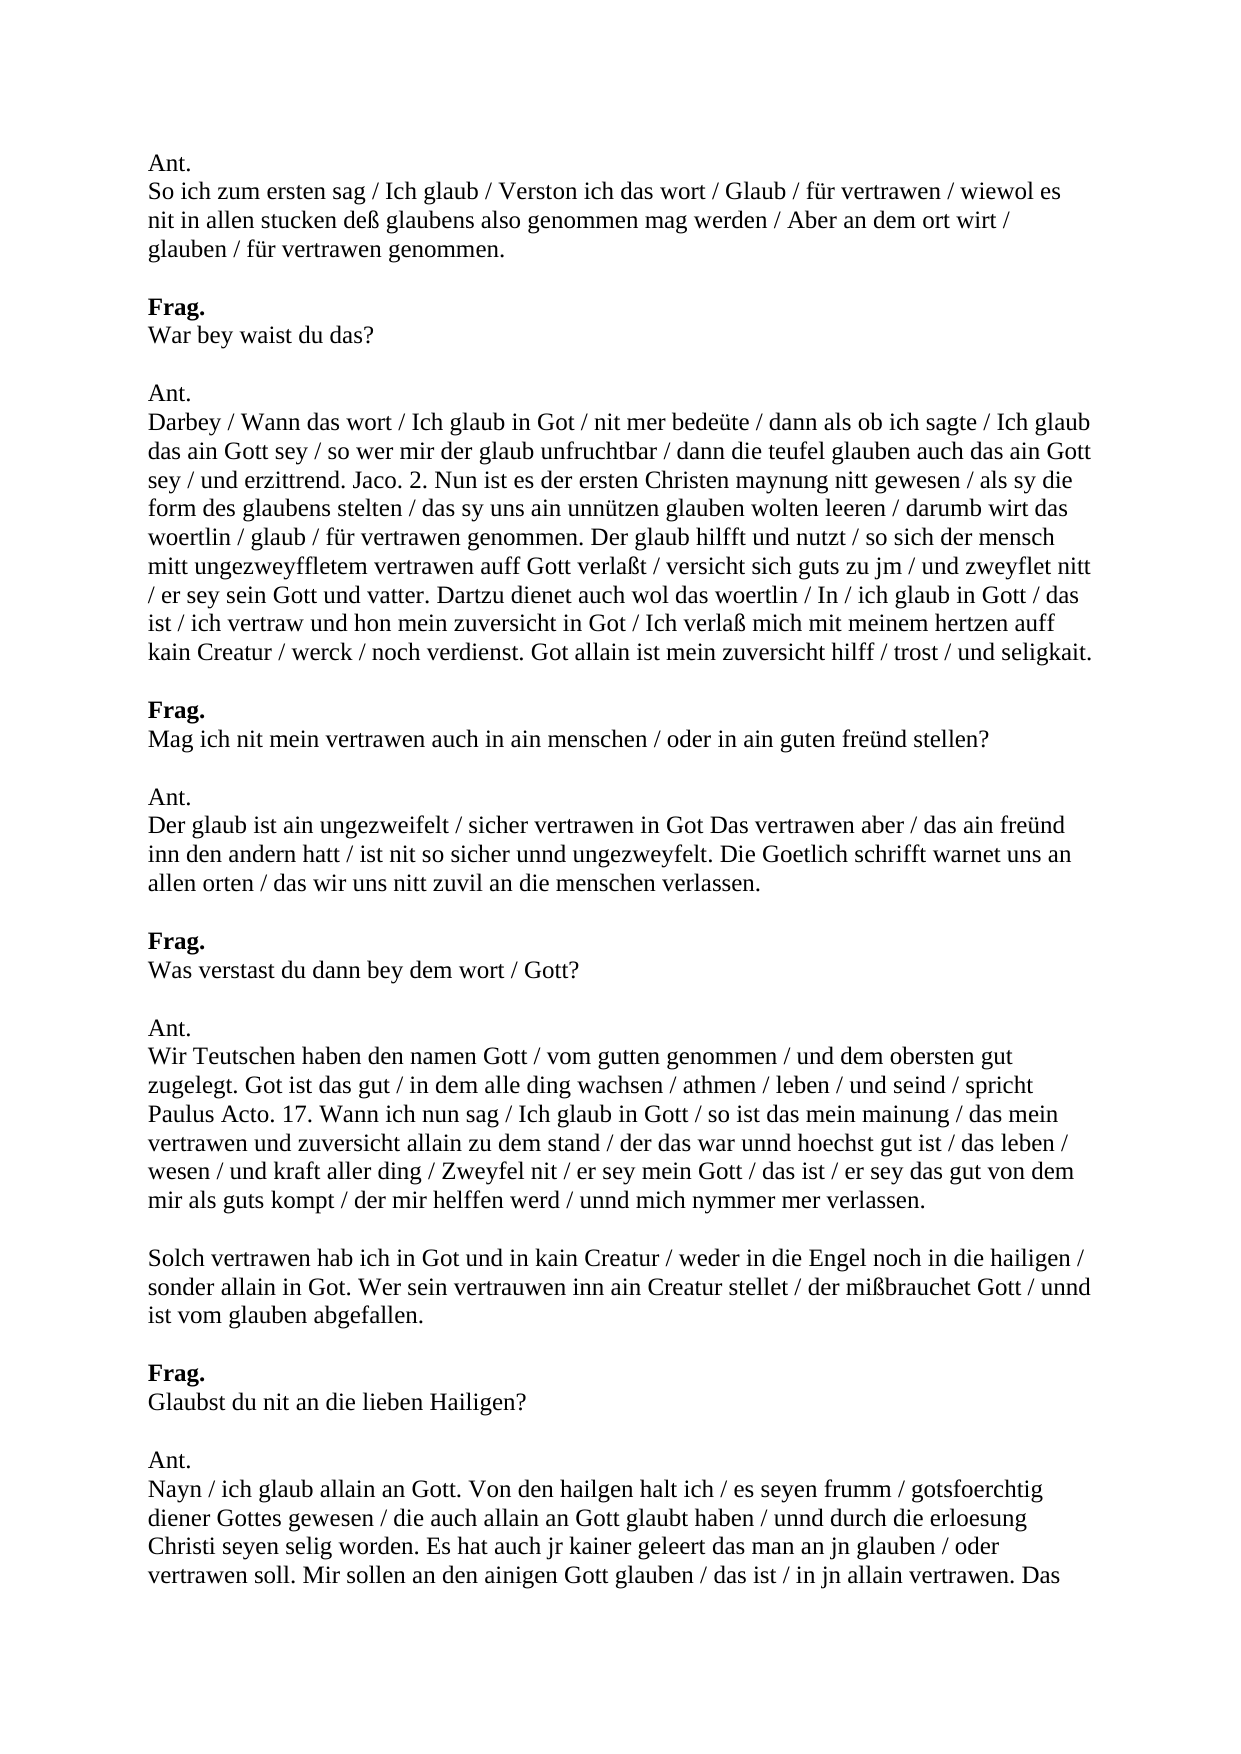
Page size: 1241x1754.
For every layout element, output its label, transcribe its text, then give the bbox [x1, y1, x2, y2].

text Ant. Der glaub ist ain ungezweifelt / sicher vertrawen in Got Das vertrawen aber / das ain freünd inn den andern hatt / ist nit so sicher unnd ungezweyfelt. Die Goetlich schrifft warnet uns an allen orten / das wir uns nitt zuvil an die menschen verlassen. [148, 782, 1093, 897]
text Frag. War bey waist du das? [148, 292, 1093, 349]
text Ant. Wir Teutschen haben den namen Gott / vom gutten genommen / und dem obersten gut zugelegt. Got ist das gut / in dem alle ding wachsen / athmen / leben / und seind / spricht Paulus Acto. 17. Wann ich nun sag / Ich glaub in Gott / so ist das mein mainung / das mein vertrawen und zuversicht allain zu dem stand / der das war unnd hoechst gut ist / das leben / wesen / und kraft aller ding / Zweyfel nit / er sey mein Gott / das ist / er sey das gut von dem mir als guts kompt / der mir helffen werd / unnd mich nymmer mer verlassen. [148, 1013, 1093, 1214]
text Ant. So ich zum ersten sag / Ich glaub / Verston ich das wort / Glaub / für vertrawen / wiewol es nit in allen stucken deß glaubens also genommen mag werden / Aber an dem ort wirt / glauben / für vertrawen genommen. [148, 148, 1093, 263]
text Solch vertrawen hab ich in Got und in kain Creatur / weder in die Engel noch in die hailigen / sonder allain in Got. Wer sein vertrauwen inn ain Creatur stellet / der mißbrauchet Gott / unnd ist vom glauben abgefallen. [148, 1243, 1093, 1329]
text Frag. Was verstast du dann bey dem wort / Gott? [148, 926, 1093, 983]
text Ant. Darbey / Wann das wort / Ich glaub in Got / nit mer bedeüte / dann als ob ich sagte / Ich glaub das ain Gott sey / so wer mir der glaub unfruchtbar / dann die teufel glauben auch das ain Gott sey / und erzittrend. Jaco. 2. Nun ist es der ersten Christen maynung nitt gewesen / als sy die form des glaubens stelten / das sy uns ain unnützen glauben wolten leeren / darumb wirt das woertlin / glaub / für vertrawen genommen. Der glaub hilfft und nutzt / so sich der mensch mitt ungezweyffletem vertrawen auff Gott verlaßt / versicht sich guts zu jm / und zweyflet nitt / er sey sein Gott und vatter. Dartzu dienet auch wol das woertlin / In / ich glaub in Gott / das ist / ich vertraw und hon mein zuversicht in Got / Ich verlaß mich mit meinem hertzen auff kain Creatur / werck / noch verdienst. Got allain ist mein zuversicht hilff / trost / und seligkait. [148, 378, 1093, 666]
text Frag. Glaubst du nit an die lieben Hailigen? [148, 1358, 1093, 1416]
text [148, 1445, 1093, 1589]
text Frag. Mag ich nit mein vertrawen auch in ain menschen / oder in ain guten freünd stellen? [148, 695, 1093, 753]
